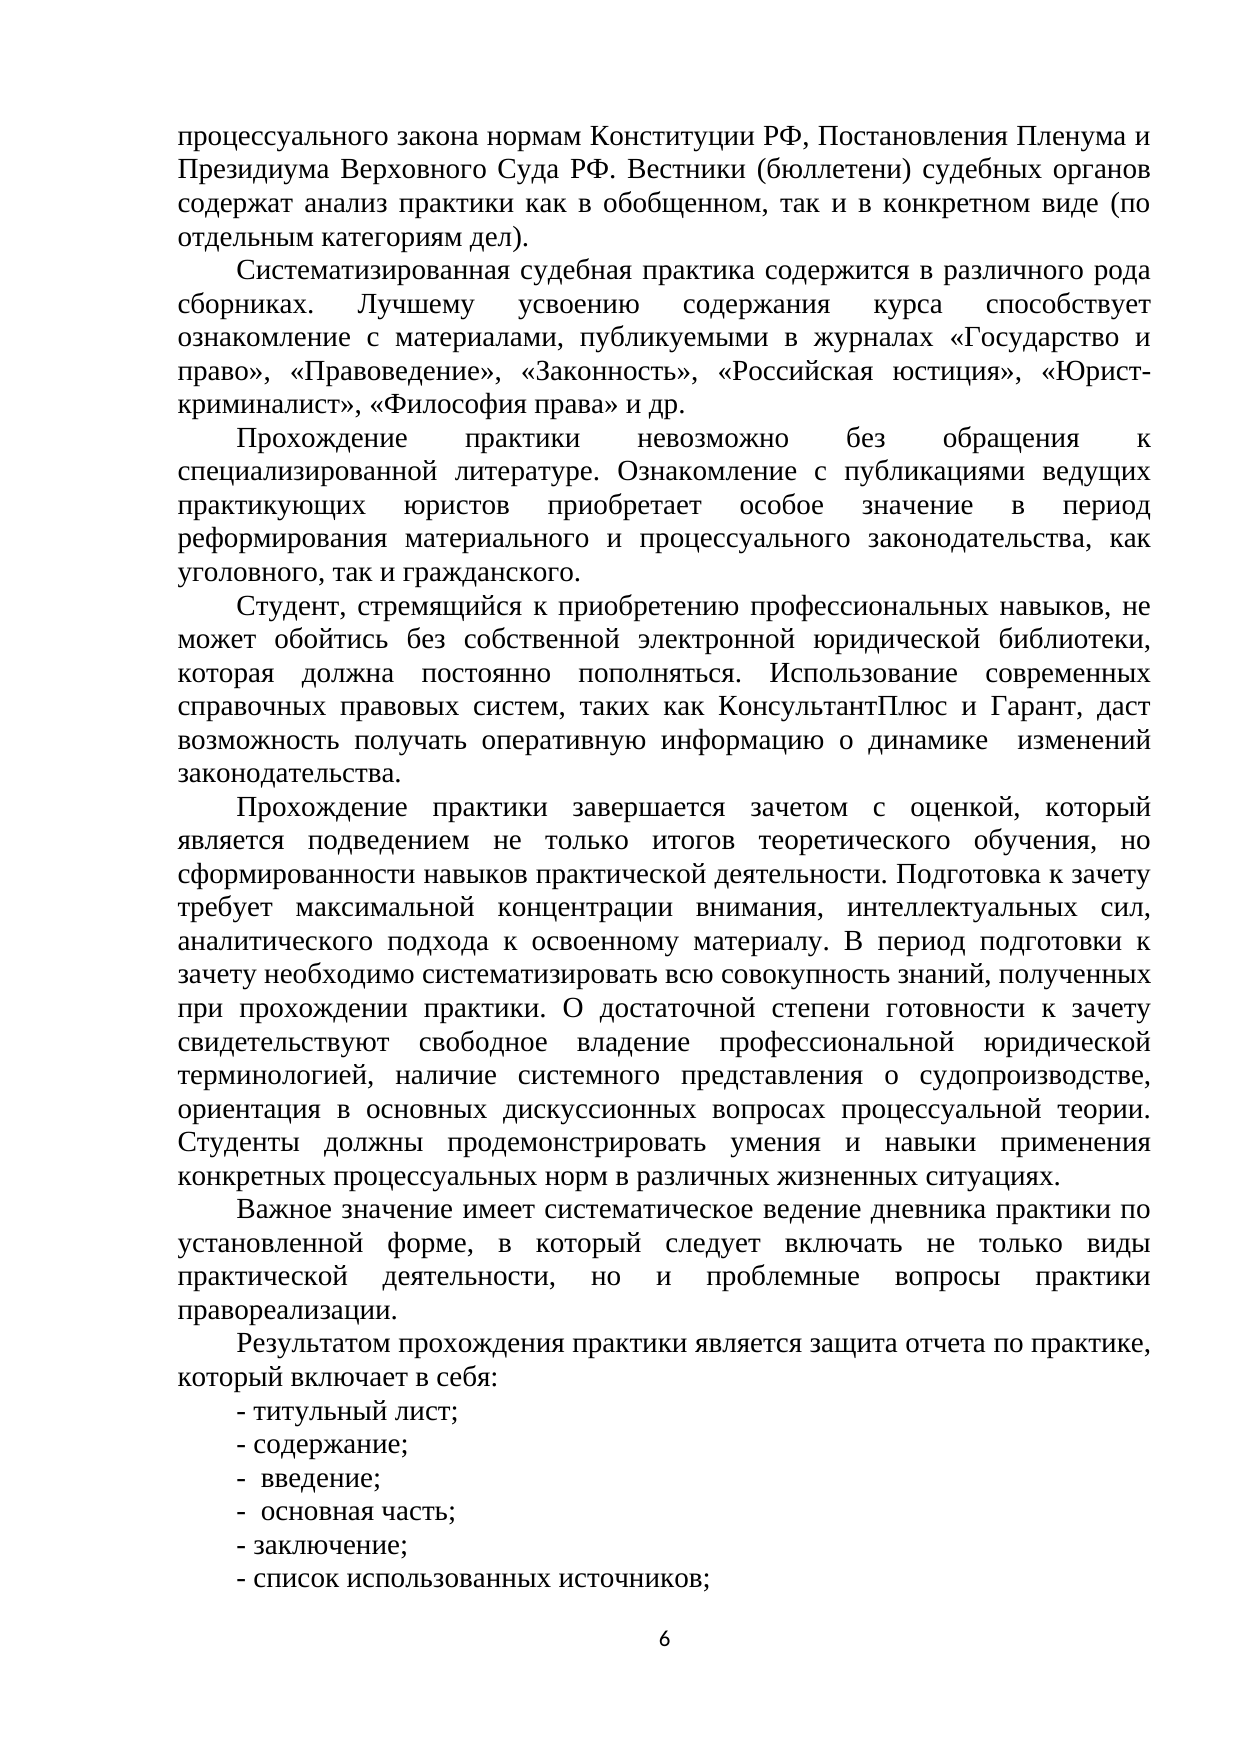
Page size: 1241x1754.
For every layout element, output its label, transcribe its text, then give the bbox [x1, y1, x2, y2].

text - основная часть; [177, 1493, 1152, 1527]
text Результатом прохождения практики является защита отчета по практике, который включает в себя: [177, 1326, 1152, 1393]
text - содержание; [177, 1426, 1152, 1460]
text - список использованных источников; [177, 1560, 1152, 1594]
text - титульный лист; [177, 1393, 1152, 1426]
text Важное значение имеет систематическое ведение дневника практики по установленной форме, в который следует включать не только виды практической деятельности, но и проблемные вопросы практики правореализации. [177, 1191, 1152, 1326]
text Прохождение практики завершается зачетом с оценкой, который является подведением не только итогов теоретического обучения, но сформированности навыков практической деятельности. Подготовка к зачету требует максимальной концентрации внимания, интеллектуальных сил, аналитического подхода к освоенному материалу. В период подготовки к зачету необходимо систематизировать всю совокупность знаний, полученных при прохождении практики. О достаточной степени готовности к зачету свидетельствуют свободное владение профессиональной юридической терминологией, наличие системного представления о судопроизводстве, ориентация в основных дискуссионных вопросах процессуальной теории. Студенты должны продемонстрировать умения и навыки применения конкретных процессуальных норм в различных жизненных ситуациях. [177, 789, 1152, 1191]
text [177, 118, 1152, 252]
text Прохождение практики невозможно без обращения к специализированной литературе. Ознакомление с публикациями ведущих практикующих юристов приобретает особое значение в период реформирования материального и процессуального законодательства, как уголовного, так и гражданского. [177, 420, 1152, 588]
text - заключение; [177, 1527, 1152, 1560]
text - введение; [177, 1460, 1152, 1493]
text Студент, стремящийся к приобретению профессиональных навыков, не может обойтись без собственной электронной юридической библиотеки, которая должна постоянно пополняться. Использование современных справочных правовых систем, таких как КонсультантПлюс и Гарант, даст возможность получать оперативную информацию о динамике изменений законодательства. [177, 588, 1152, 789]
text Систематизированная судебная практика содержится в различного рода сборниках. Лучшему усвоению содержания курса способствует ознакомление с материалами, публикуемыми в журналах «Государство и право», «Правоведение», «Законность», «Российская юстиция», «Юрист-криминалист», «Философия права» и др. [177, 252, 1152, 420]
